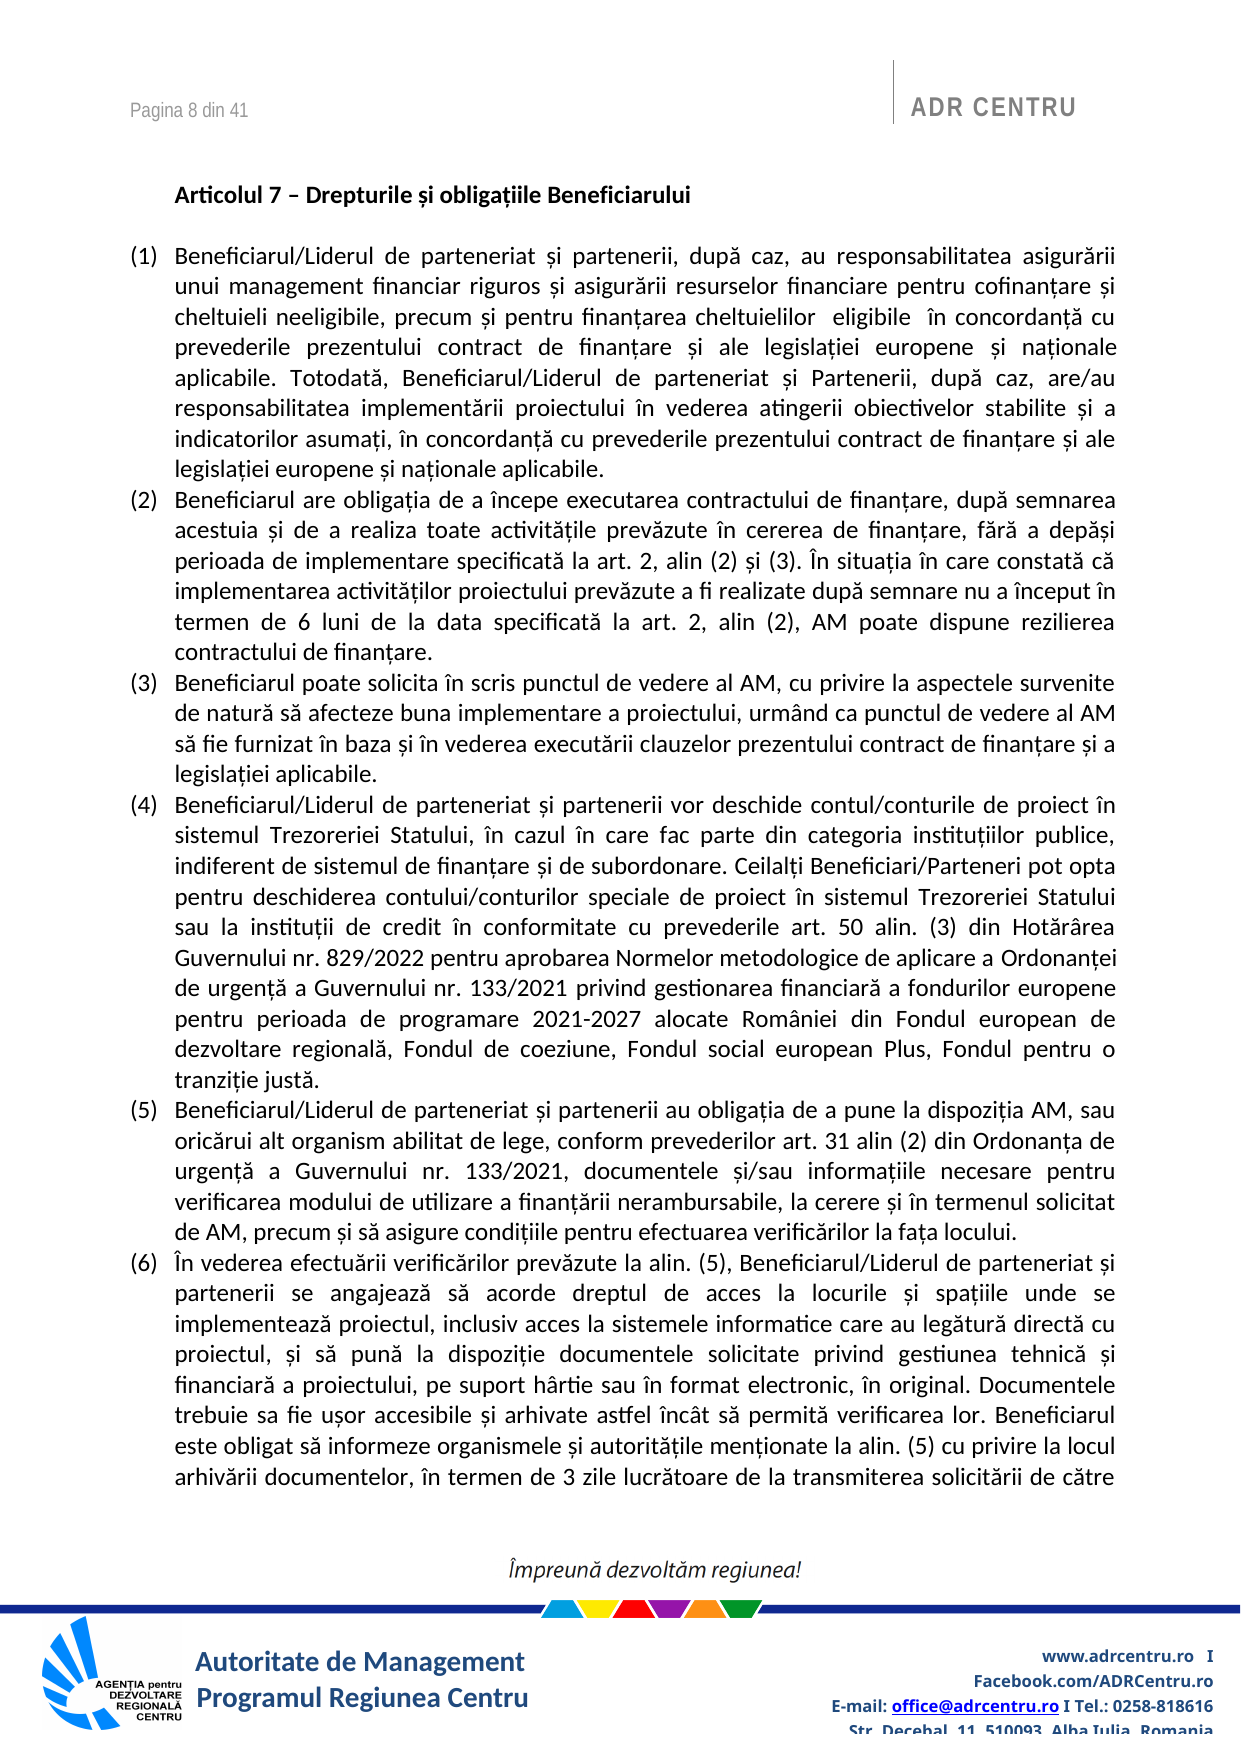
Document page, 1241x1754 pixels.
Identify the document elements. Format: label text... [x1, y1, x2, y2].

text Articolul 7 – Drepturile și obligațiile Beneficiarului [174, 179, 1125, 209]
picture [495, 1556, 814, 1583]
list Beneficiarul/Liderul de parteneriat și partenerii vor deschide contul/conturile de proiect în sistemul Trezoreriei Statului, în cazul în care fac parte din categoria instituțiilor publice, indiferent de sistemul de finanțare şi de subordonare. Ceilalți Beneficiari/Parteneri pot opta pentru deschiderea contului/conturilor speciale de proiect în sistemul Trezoreriei Statului sau la instituții de credit în conformitate cu prevederile art. 50 alin. (3) din Hotărârea Guvernului nr. 829/2022 pentru aprobarea Normelor metodologice de aplicare a Ordonanţei de urgenţă a Guvernului nr. 133/2021 privind gestionarea financiară a fondurilor europene pentru perioada de programare 2021-2027 alocate României din Fondul european de dezvoltare regională, Fondul de coeziune, Fondul social european Plus, Fondul pentru o tranziţie justă. [130, 789, 1117, 1094]
list Beneficiarul/Liderul de parteneriat și partenerii au obligația de a pune la dispoziția AM, sau oricărui alt organism abilitat de lege, conform prevederilor art. 31 alin (2) din Ordonanța de urgență a Guvernului nr. 133/2021, documentele și/sau informațiile necesare pentru verificarea modului de utilizare a finanțării nerambursabile, la cerere și în termenul solicitat de AM, precum și să asigure condițiile pentru efectuarea verificărilor la fața locului. [130, 1094, 1117, 1247]
picture [0, 1600, 550, 1730]
picture [574, 1600, 1241, 1618]
list Beneficiarul poate solicita în scris punctul de vedere al AM, cu privire la aspectele survenite de natură să afecteze buna implementare a proiectului, urmând ca punctul de vedere al AM să fie furnizat în baza și în vederea executării clauzelor prezentului contract de finanțare și a legislației aplicabile. [130, 667, 1117, 789]
list Beneficiarul/Liderul de parteneriat și partenerii, după caz, au responsabilitatea asigurării unui management financiar riguros și asigurării resurselor financiare pentru cofinanțare și cheltuieli neeligibile, precum și pentru finanțarea cheltuielilor eligibile în concordanță cu prevederile prezentului contract de finanțare și ale legislației europene şi naționale aplicabile. Totodată, Beneficiarul/Liderul de parteneriat și Partenerii, după caz, are/au responsabilitatea implementării proiectului în vederea atingerii obiectivelor stabilite și a indicatorilor asumați, în concordanță cu prevederile prezentului contract de finanțare și ale legislației europene şi naționale aplicabile. [130, 240, 1117, 484]
list Beneficiarul are obligația de a începe executarea contractului de finanțare, după semnarea acestuia și de a realiza toate activitățile prevăzute în cererea de finanțare, fără a depăși perioada de implementare specificată la art. 2, alin (2) și (3). În situația în care constată că implementarea activităților proiectului prevăzute a fi realizate după semnare nu a început în termen de 6 luni de la data specificată la art. 2, alin (2), AM poate dispune rezilierea contractului de finanțare. [130, 484, 1117, 667]
